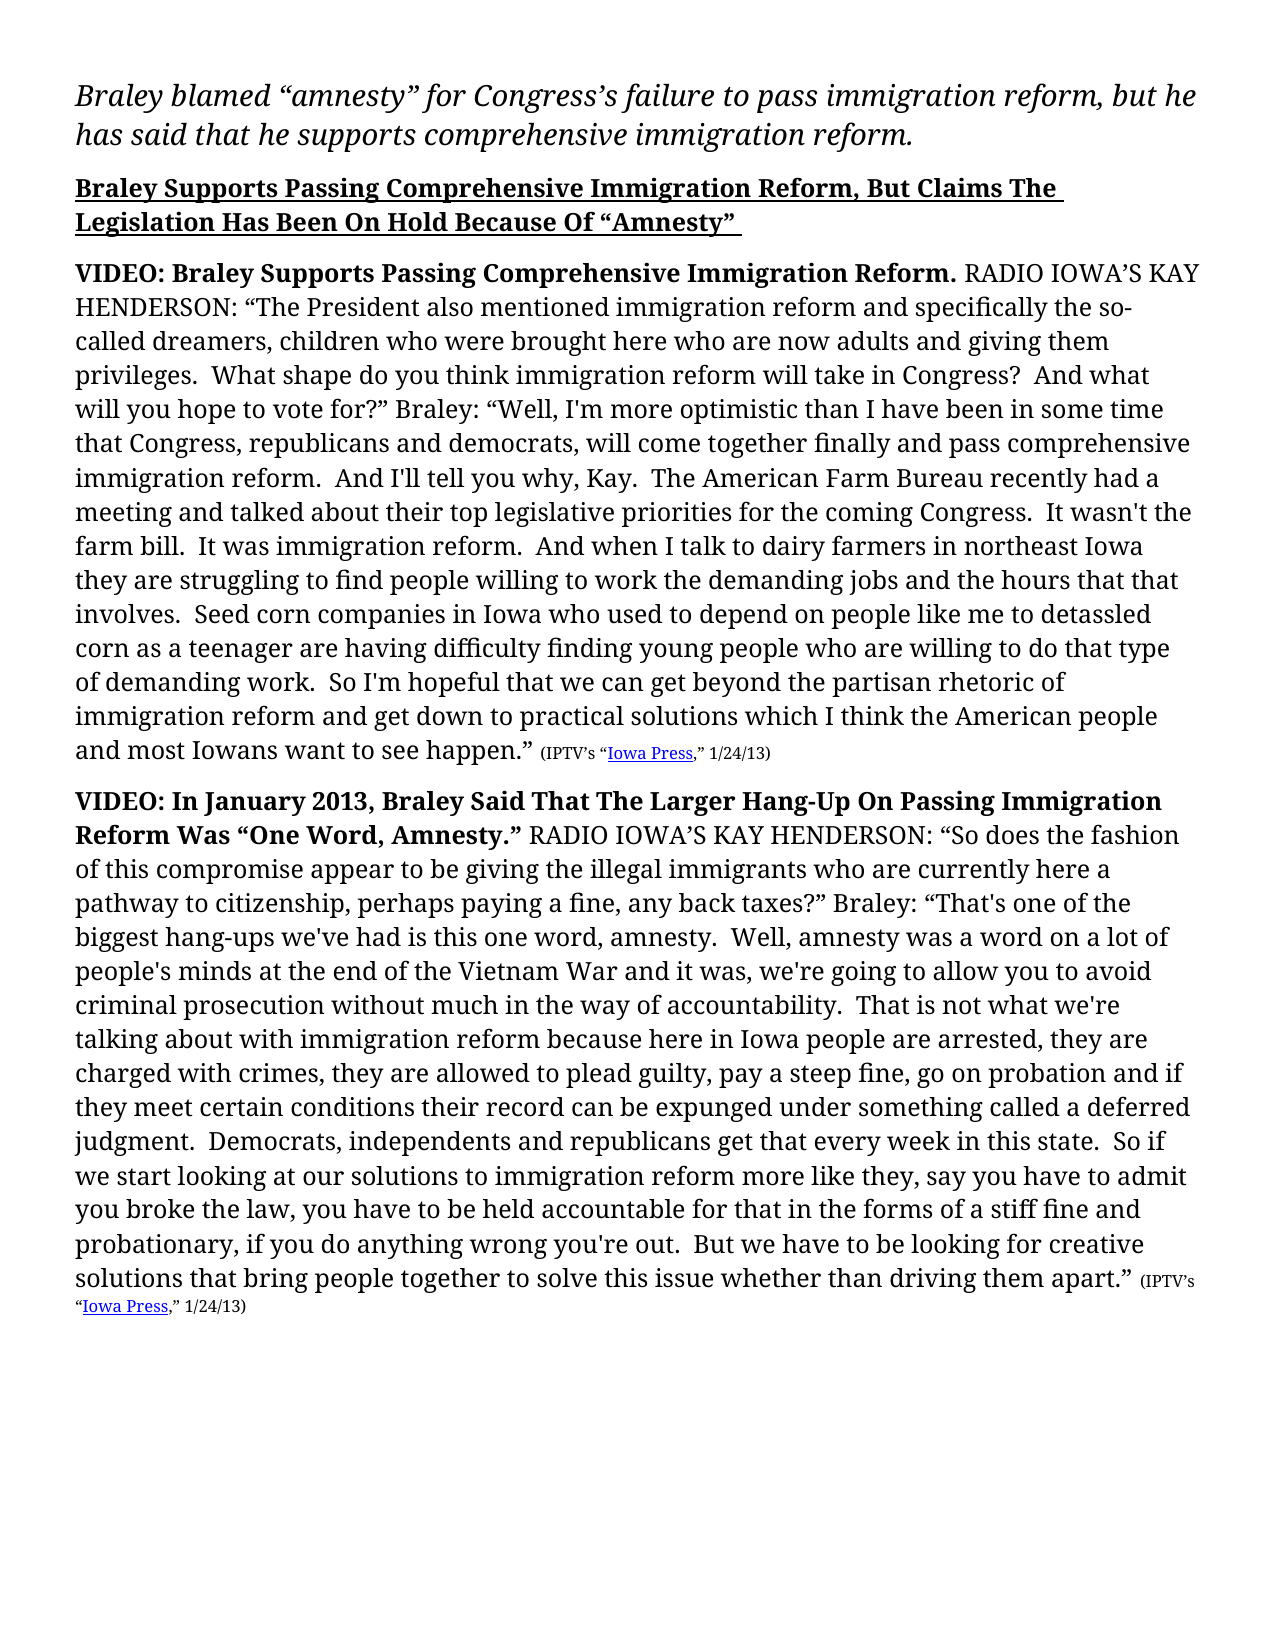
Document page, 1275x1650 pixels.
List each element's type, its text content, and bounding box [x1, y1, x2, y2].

text Braley Supports Passing Comprehensive Immigration Reform, But Claims The Legislation Has Been On Hold Because Of “Amnesty” [75, 171, 1200, 239]
text VIDEO: Braley Supports Passing Comprehensive Immigration Reform. RADIO IOWA’S KAY HENDERSON: “The President also mentioned immigration reform and specifically the so-called dreamers, children who were brought here who are now adults and giving them privileges. What shape do you think immigration reform will take in Congress? And what will you hope to vote for?” Braley: “Well, I'm more optimistic than I have been in some time that Congress, republicans and democrats, will come together finally and pass comprehensive immigration reform. And I'll tell you why, Kay. The American Farm Bureau recently had a meeting and talked about their top legislative priorities for the coming Congress. It wasn't the farm bill. It was immigration reform. And when I talk to dairy farmers in northeast Iowa they are struggling to find people willing to work the demanding jobs and the hours that that involves. Seed corn companies in Iowa who used to depend on people like me to detassled corn as a teenager are having difficulty finding young people who are willing to do that type of demanding work. So I'm hopeful that we can get beyond the partisan rhetoric of immigration reform and get down to practical solutions which I think the American people and most Iowans want to see happen.” (IPTV’s “Iowa Press,” 1/24/13) [75, 256, 1200, 767]
text VIDEO: In January 2013, Braley Said That The Larger Hang-Up On Passing Immigration Reform Was “One Word, Amnesty.” RADIO IOWA’S KAY HENDERSON: “So does the fashion of this compromise appear to be giving the illegal immigrants who are currently here a pathway to citizenship, perhaps paying a fine, any back taxes?” Braley: “That's one of the biggest hang-ups we've had is this one word, amnesty. Well, amnesty was a word on a lot of people's minds at the end of the Vietnam War and it was, we're going to allow you to avoid criminal prosecution without much in the way of accountability. That is not what we're talking about with immigration reform because here in Iowa people are arrested, they are charged with crimes, they are allowed to plead guilty, pay a steep fine, go on probation and if they meet certain conditions their record can be expunged under something called a deferred judgment. Democrats, independents and republicans get that every week in this state. So if we start looking at our solutions to immigration reform more like they, say you have to admit you broke the law, you have to be held accountable for that in the forms of a stiff fine and probationary, if you do anything wrong you're out. But we have to be looking for creative solutions that bring people together to solve this issue whether than driving them apart.” (IPTV’s “Iowa Press,” 1/24/13) [75, 783, 1200, 1317]
text Braley blamed “amnesty” for Congress’s failure to pass immigration reform, but he has said that he supports comprehensive immigration reform. [75, 75, 1200, 154]
